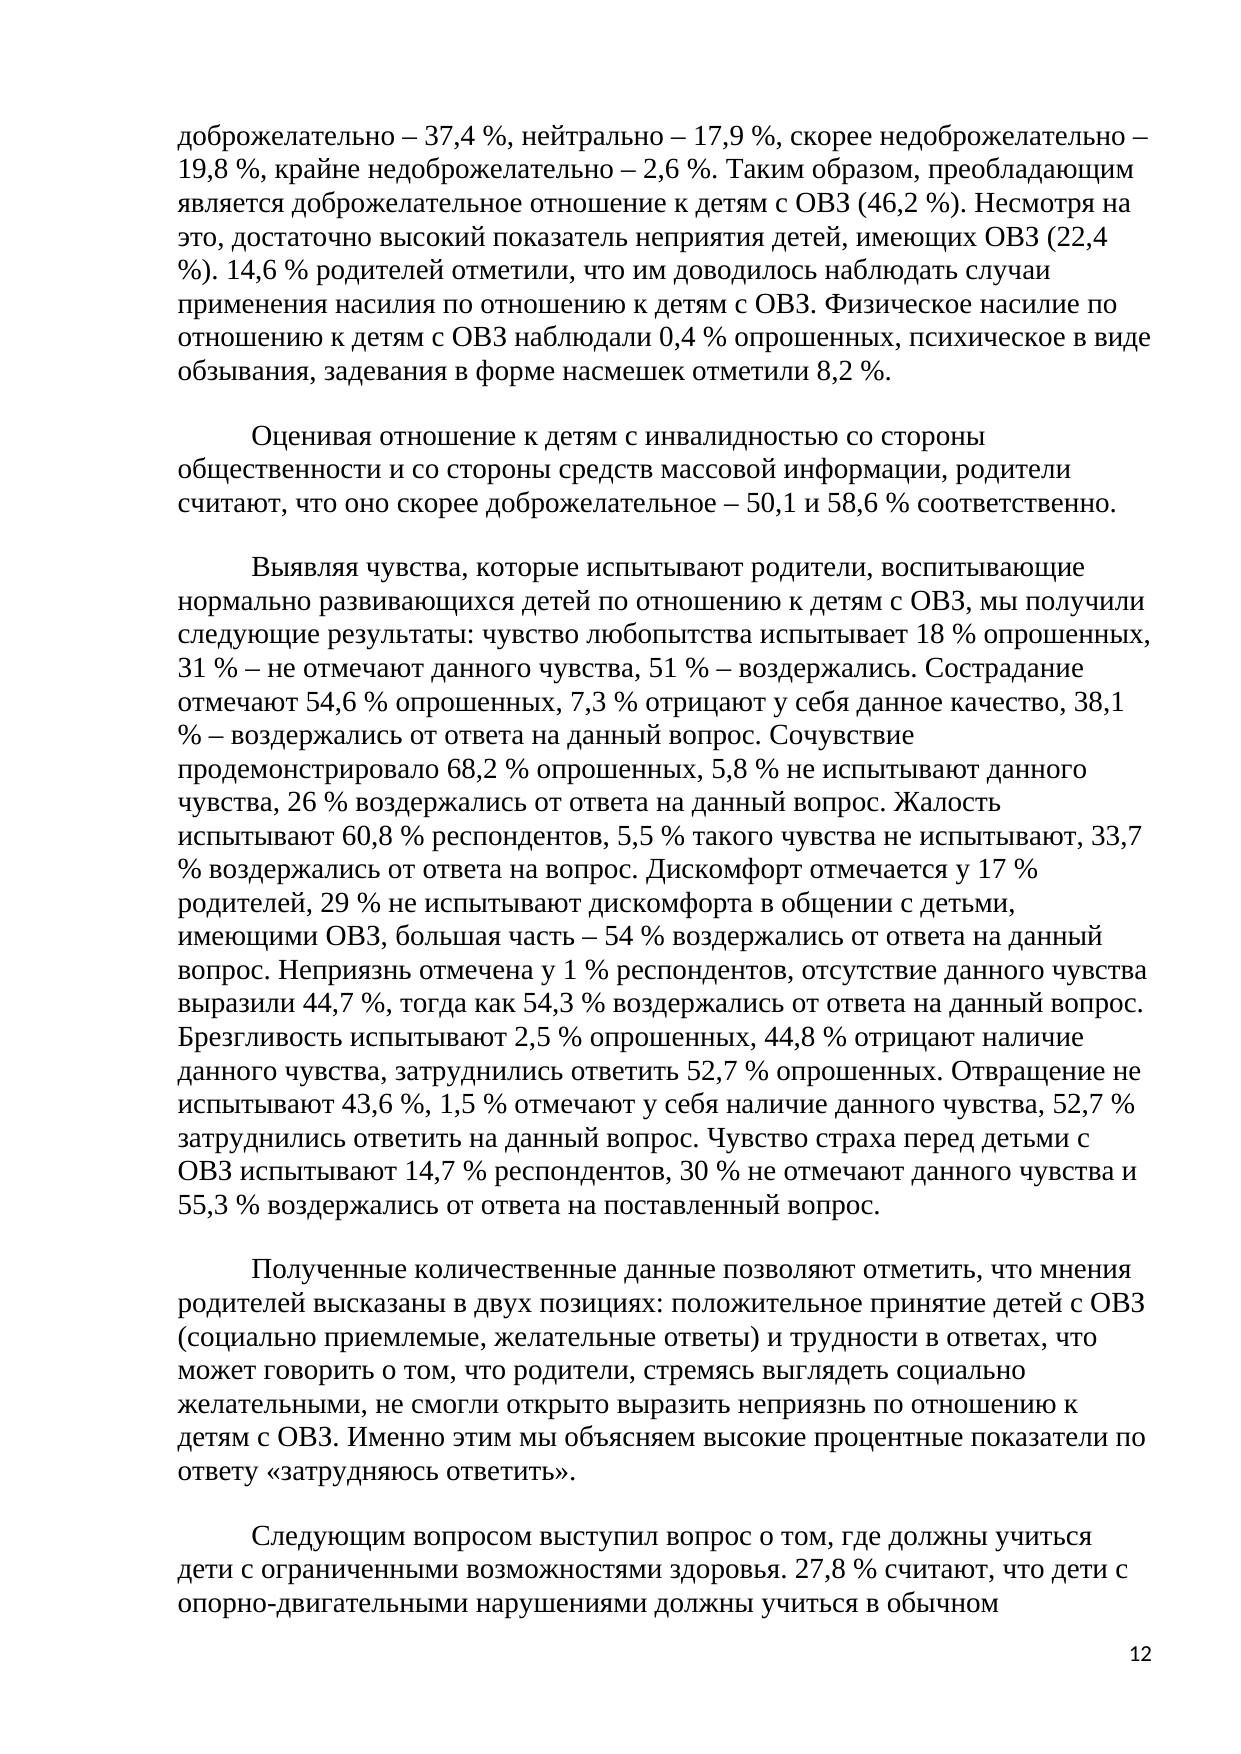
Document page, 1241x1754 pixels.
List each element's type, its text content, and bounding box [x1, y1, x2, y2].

text Полученные количественные данные позволяют отметить, что мнения родителей высказаны в двух позициях: положительное принятие детей с ОВЗ (социально приемлемые, желательные ответы) и трудности в ответах, что может говорить о том, что родители, стремясь выглядеть социально желательными, не смогли открыто выразить неприязнь по отношению к детям с ОВЗ. Именно этим мы объясняем высокие процентные показатели по ответу «затрудняюсь ответить». [177, 1252, 1152, 1486]
text Оценивая отношение к детям с инвалидностью со стороны общественности и со стороны средств массовой информации, родители считают, что оно скорее доброжелательное – 50,1 и 58,6 % соответственно. [177, 418, 1152, 518]
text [177, 118, 1152, 386]
text Выявляя чувства, которые испытывают родители, воспитывающие нормально развивающихся детей по отношению к детям с ОВЗ, мы получили следующие результаты: чувство любопытства испытывает 18 % опрошенных, 31 % – не отмечают данного чувства, 51 % – воздержались. Сострадание отмечают 54,6 % опрошенных, 7,3 % отрицают у себя данное качество, 38,1 % – воздержались от ответа на данный вопрос. Сочувствие продемонстрировало 68,2 % опрошенных, 5,8 % не испытывают данного чувства, 26 % воздержались от ответа на данный вопрос. Жалость испытывают 60,8 % респондентов, 5,5 % такого чувства не испытывают, 33,7 % воздержались от ответа на вопрос. Дискомфорт отмечается у 17 % родителей, 29 % не испытывают дискомфорта в общении с детьми, имеющими ОВЗ, большая часть – 54 % воздержались от ответа на данный вопрос. Неприязнь отмечена у 1 % респондентов, отсутствие данного чувства выразили 44,7 %, тогда как 54,3 % воздержались от ответа на данный вопрос. Брезгливость испытывают 2,5 % опрошенных, 44,8 % отрицают наличие данного чувства, затруднились ответить 52,7 % опрошенных. Отвращение не испытывают 43,6 %, 1,5 % отмечают у себя наличие данного чувства, 52,7 % затруднились ответить на данный вопрос. Чувство страха перед детьми с ОВЗ испытывают 14,7 % респондентов, 30 % не отмечают данного чувства и 55,3 % воздержались от ответа на поставленный вопрос. [177, 549, 1152, 1220]
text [177, 1518, 1152, 1618]
